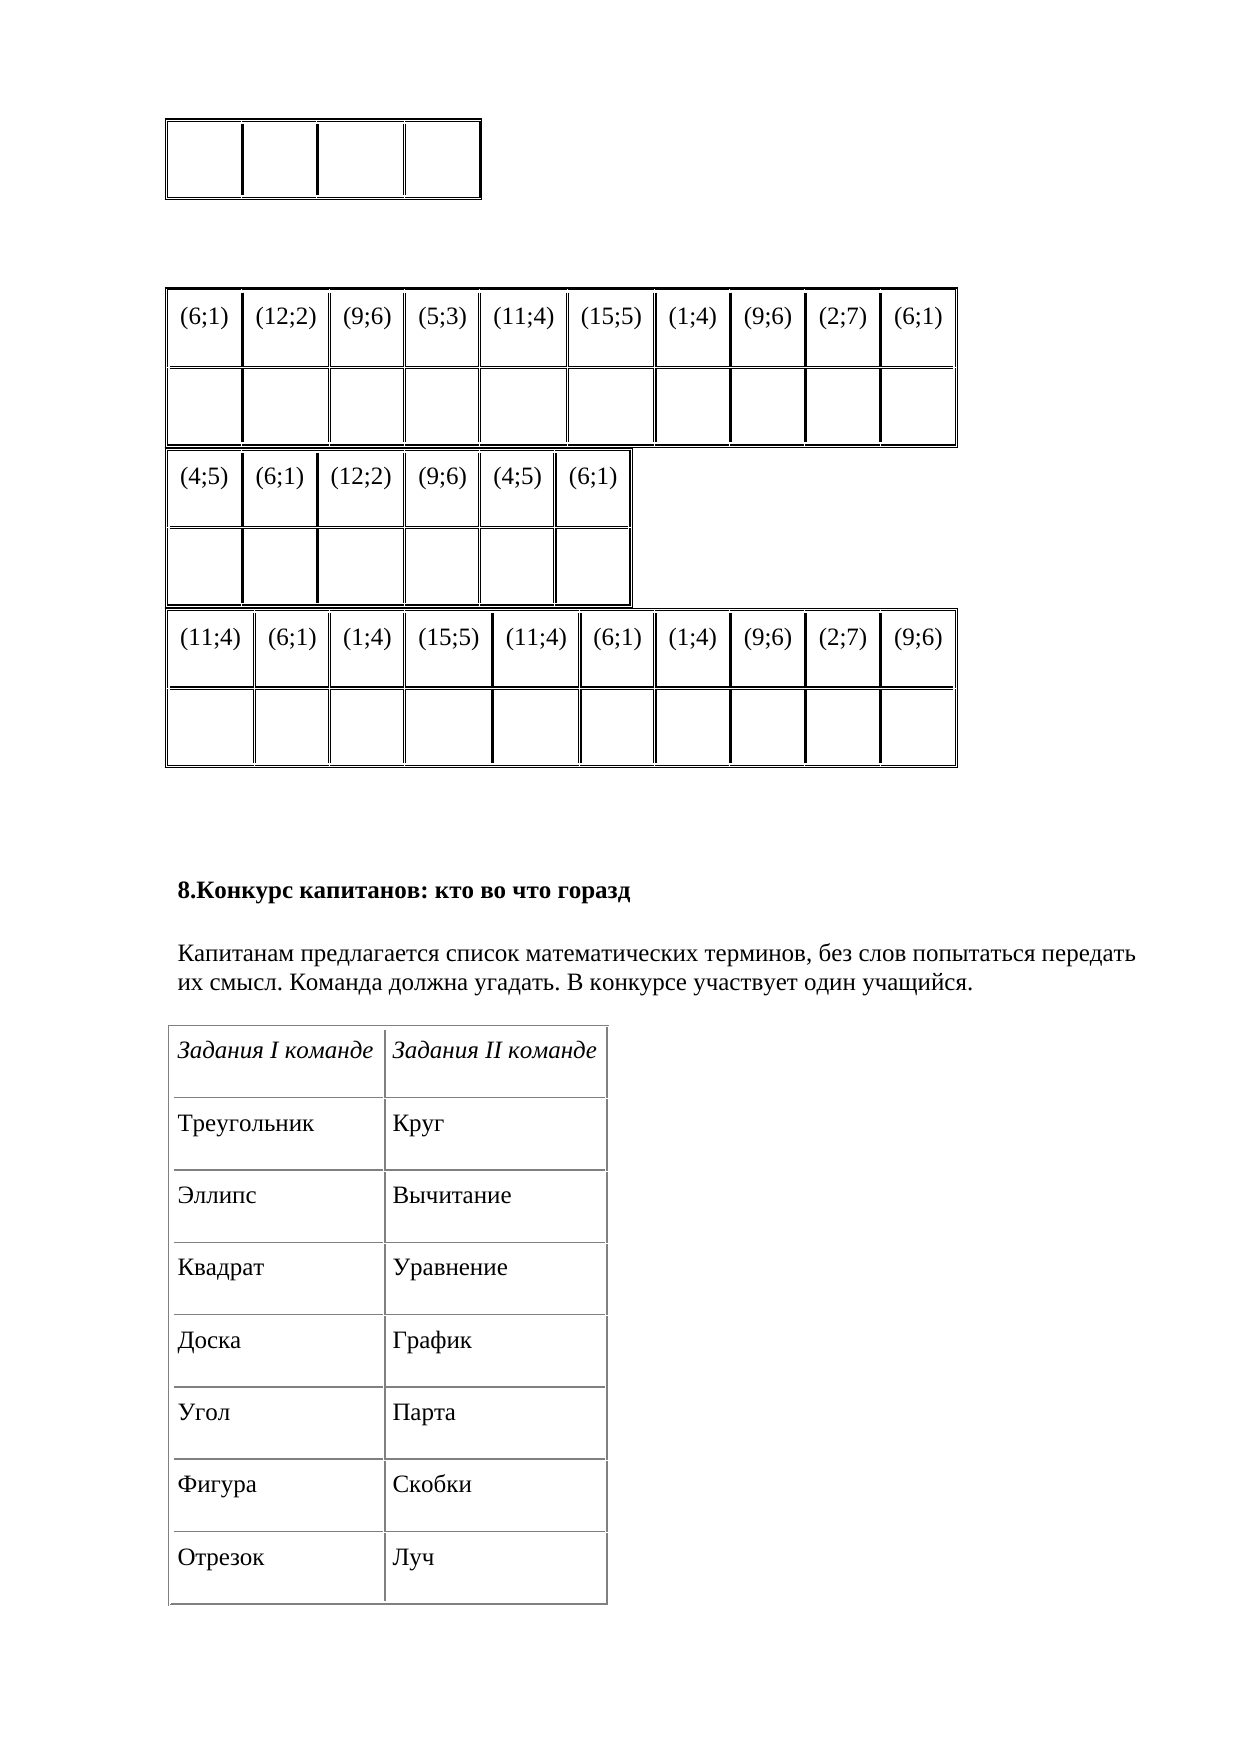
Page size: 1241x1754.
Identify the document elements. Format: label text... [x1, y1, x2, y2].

table_cell Парта [386, 1386, 606, 1458]
text 8.Конкурс капитанов: кто во что горазд [177, 876, 1152, 904]
table_cell [242, 120, 317, 197]
table_cell Круг [384, 1097, 608, 1169]
table_cell [168, 120, 242, 197]
table_cell [330, 690, 405, 765]
table_header (1;4) [655, 289, 730, 366]
text Капитанам предлагается список математических терминов, без слов попытаться передать их смысл. Команда должна угадать. В конкурсе участвует один учащийся. [177, 938, 1152, 995]
table_cell Квадрат [171, 1241, 383, 1314]
table_header (6;1) [168, 289, 242, 366]
table_cell Луч [384, 1531, 608, 1603]
table_cell Доска [169, 1314, 384, 1386]
table_header (4;5) [480, 449, 555, 526]
table_header (4;5) [168, 449, 242, 526]
table_cell Треугольник [169, 1097, 384, 1169]
table_header (15;5) [405, 611, 492, 686]
table_cell [880, 686, 955, 765]
table_cell Уравнение [386, 1241, 607, 1314]
table_header (9;6) [730, 609, 805, 686]
table_cell [168, 686, 254, 765]
table_cell Скобки [386, 1458, 607, 1531]
table_cell [166, 526, 242, 604]
table_header Задания I команде [171, 1028, 384, 1097]
table_cell [317, 529, 405, 604]
table_header (11;4) [492, 609, 580, 686]
table_cell [568, 366, 655, 444]
table_header (6;1) [555, 451, 629, 526]
table_header (5;3) [405, 290, 480, 366]
table_cell [580, 686, 655, 765]
table_header (15;5) [568, 289, 655, 366]
table_cell [242, 529, 317, 604]
table_header (9;6) [405, 451, 480, 526]
table_cell [880, 366, 956, 444]
table_header (6;1) [880, 290, 955, 366]
table_cell [405, 369, 480, 444]
table_header (1;4) [655, 609, 730, 686]
table_header (6;1) [580, 609, 655, 686]
table_cell [480, 369, 567, 444]
table_header (6;1) [242, 451, 317, 526]
table_header (2;7) [805, 290, 880, 366]
table_cell Фигура [171, 1458, 383, 1531]
table_header (12;2) [317, 451, 405, 526]
table_cell [730, 369, 805, 444]
table_cell [242, 369, 330, 444]
table_header (9;6) [330, 290, 405, 366]
table_cell [805, 369, 880, 444]
table_cell [730, 690, 805, 765]
table_cell График [384, 1314, 608, 1386]
table_cell [655, 369, 730, 444]
table_cell Вычитание [386, 1169, 607, 1241]
table_header (9;6) [880, 611, 955, 686]
table_cell [405, 529, 480, 604]
table_cell [330, 369, 405, 444]
table_header (1;4) [330, 611, 405, 686]
table_header (11;4) [168, 611, 254, 686]
table_header (9;6) [730, 289, 805, 366]
table_cell [555, 526, 631, 604]
table_cell [655, 690, 730, 765]
table_cell [805, 690, 880, 765]
table_cell [317, 122, 405, 197]
table_cell [492, 686, 580, 765]
table_header (6;1) [255, 611, 330, 686]
table_cell [405, 122, 479, 197]
table_cell Отрезок [169, 1531, 384, 1603]
table_cell Эллипс [171, 1169, 383, 1241]
table_header (12;2) [242, 290, 330, 366]
table_header (11;4) [480, 290, 567, 366]
table_cell [166, 366, 242, 444]
table_cell Угол [171, 1386, 383, 1458]
table_cell [480, 526, 555, 604]
table_header Задания II команде [384, 1028, 606, 1097]
table_cell [255, 690, 330, 765]
table_header (2;7) [805, 611, 880, 686]
table_cell [405, 690, 492, 765]
